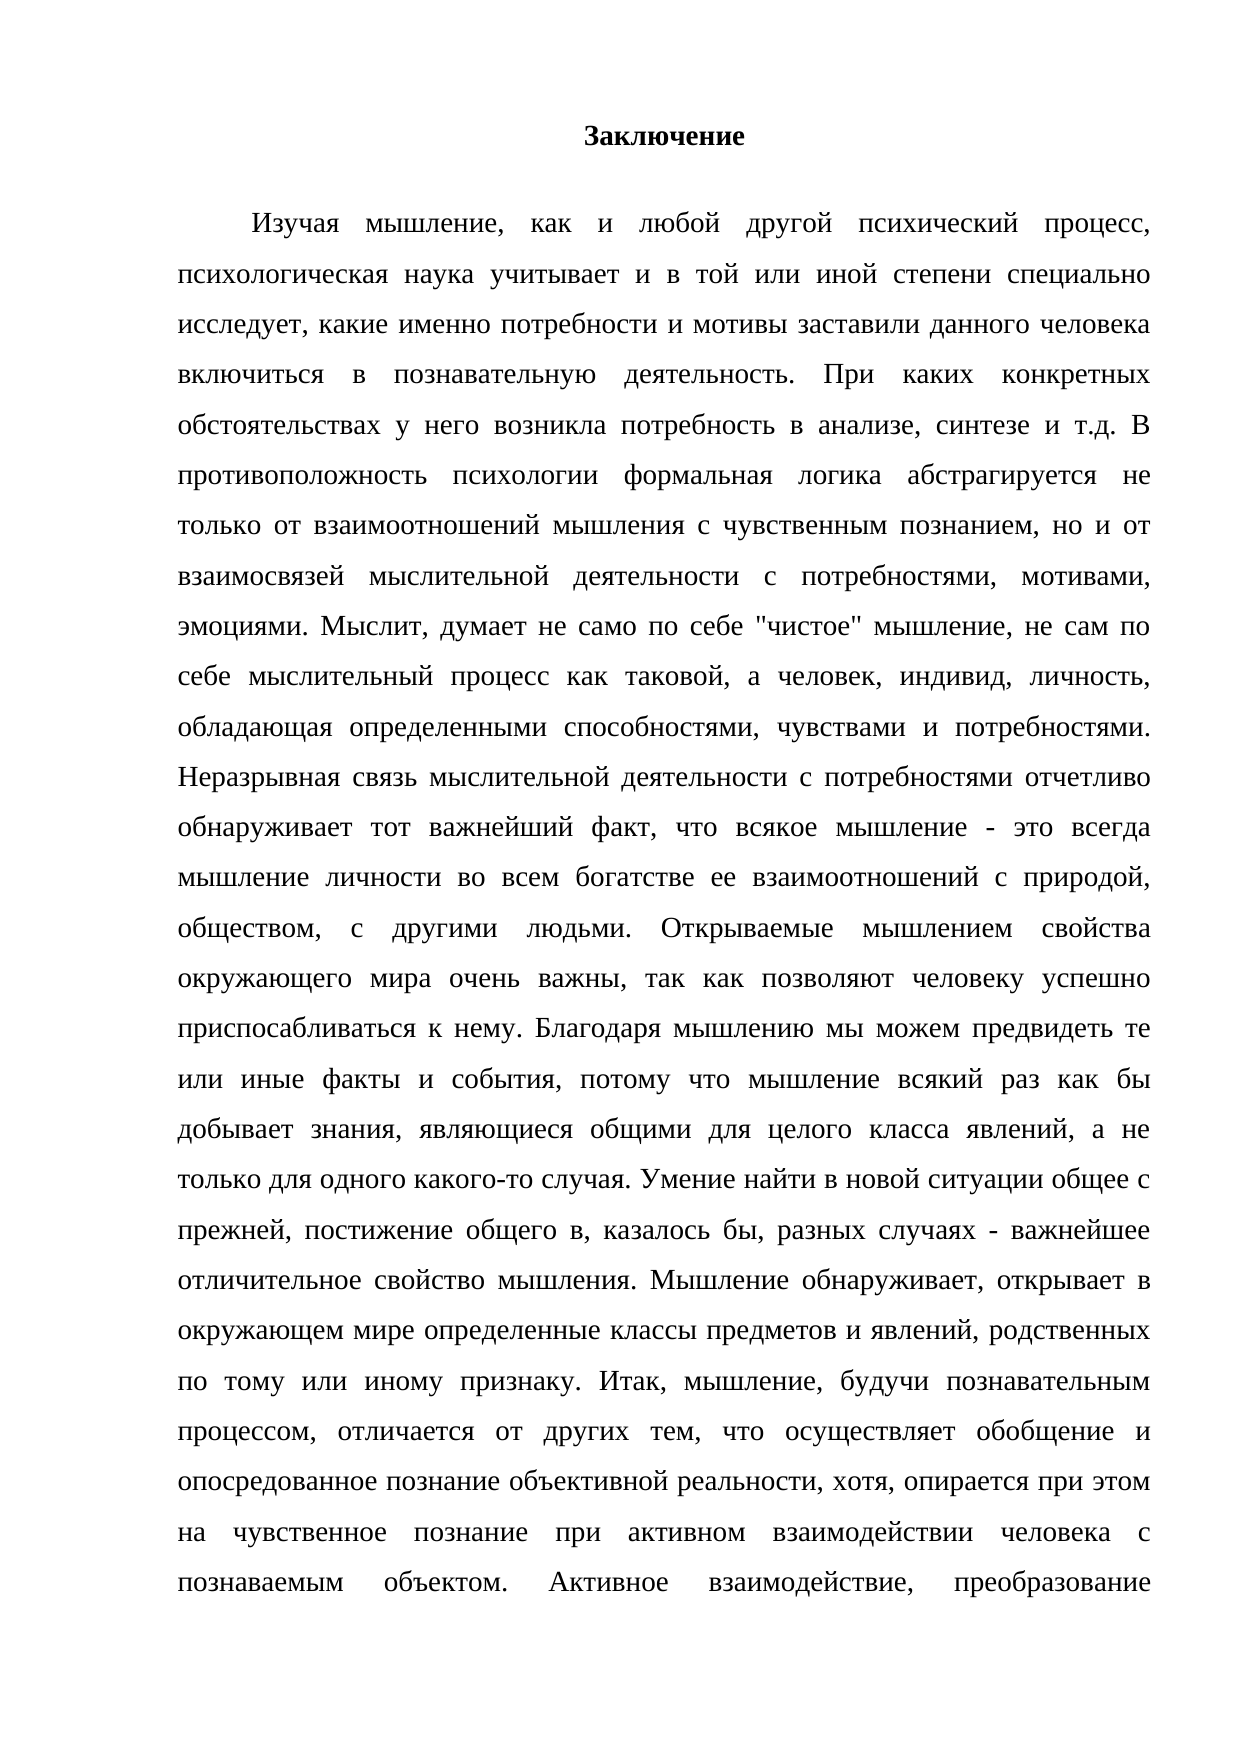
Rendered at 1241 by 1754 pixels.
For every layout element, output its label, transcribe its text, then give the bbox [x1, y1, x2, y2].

text Заключение [177, 118, 1152, 152]
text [177, 206, 1152, 1597]
